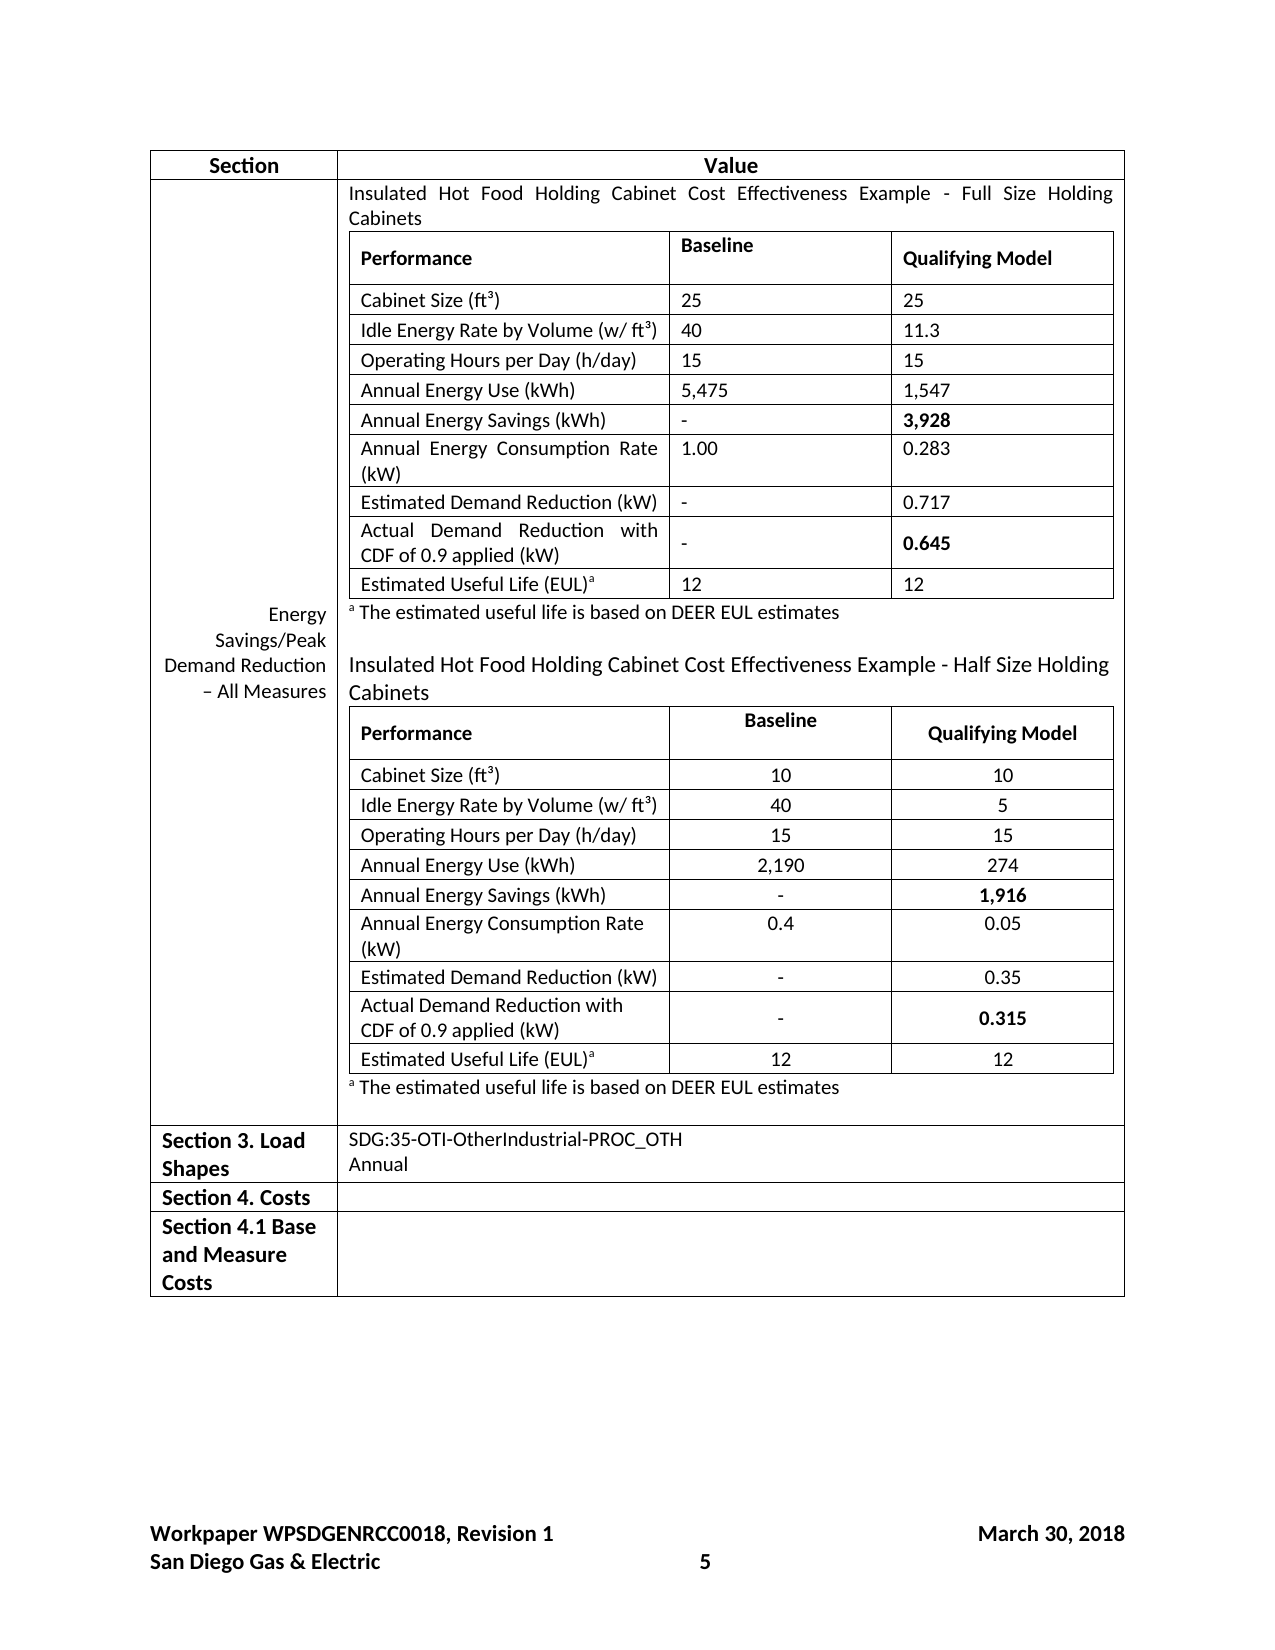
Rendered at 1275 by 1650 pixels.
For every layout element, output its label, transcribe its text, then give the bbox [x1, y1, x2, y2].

table_cell Section 4.1 Base and Measure Costs [151, 1212, 337, 1296]
table_header Value [338, 151, 1124, 179]
table_cell Section 3. Load Shapes [151, 1126, 337, 1182]
table_header Section [151, 151, 337, 179]
table_cell SDG:35-OTI-OtherIndustrial-PROC_OTH Annual [338, 1126, 1124, 1182]
table_cell Insulated Hot Food Holding Cabinet Cost Effectiveness Example - Full Size Holding Cabinets a The estimated useful life is based on DEER EUL estimates Insulated Hot Food Holding Cabinet Cost Effectiveness Example - Half Size Holding Cabinets a The estimated useful life is based on DEER EUL estimates [338, 180, 1124, 1125]
table_cell [338, 1212, 1124, 1296]
table_cell Section 4. Costs [151, 1183, 337, 1211]
table_cell [338, 1183, 1124, 1211]
table_cell Energy Savings/Peak Demand Reduction – All Measures [151, 180, 337, 1125]
